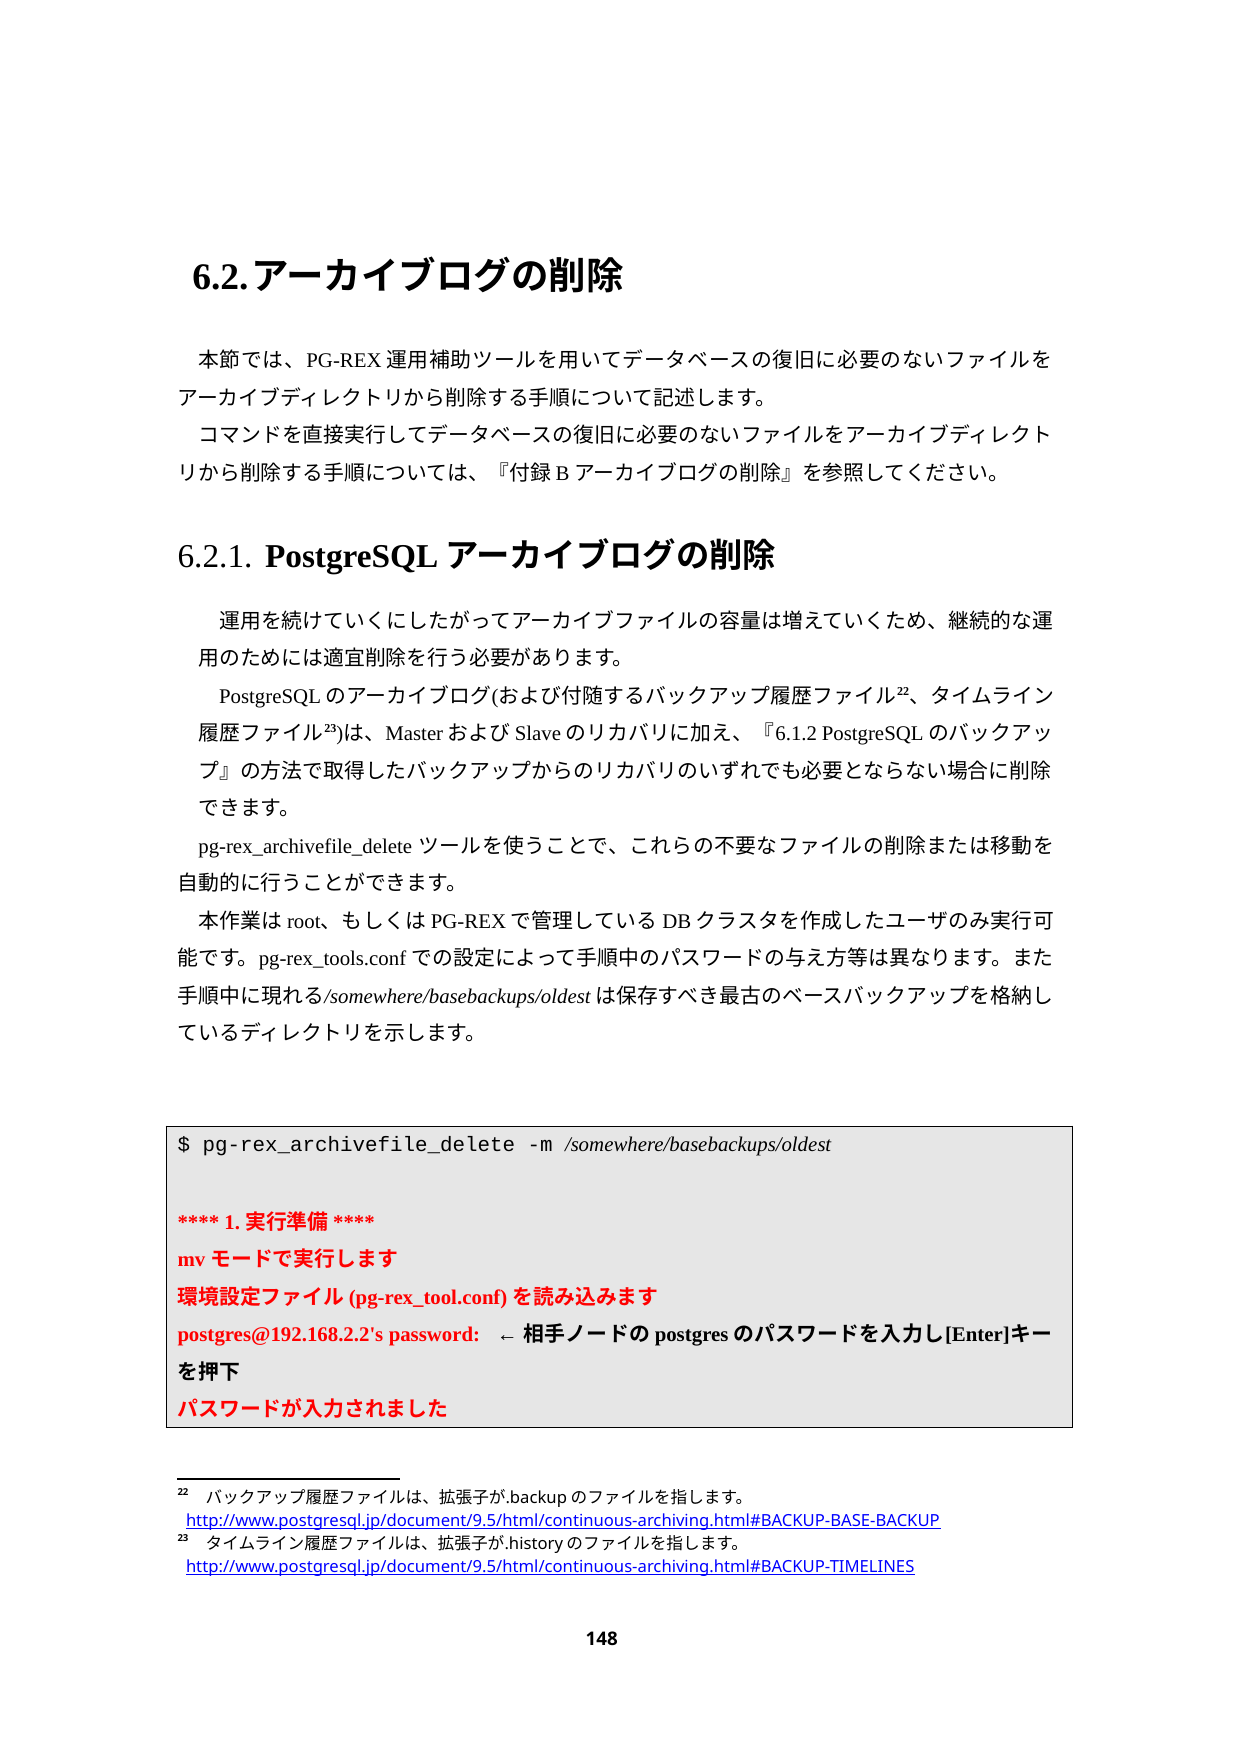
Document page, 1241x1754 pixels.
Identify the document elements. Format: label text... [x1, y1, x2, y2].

text PostgreSQLのアーカイブログ(および付随するバックアップ履歴ファイル、タイムライン履歴ファイル)は、MasterおよびSlaveのリカバリに加え、『6.1.2 PostgreSQLのバックアップ』の方法で取得したバックアップからのリカバリのいずれでも必要とならない場合に削除できます。 [198, 676, 1054, 826]
subtitle PostgreSQLアーカイブログの削除 [177, 515, 1063, 590]
text コマンドを直接実行してデータベースの復旧に必要のないファイルをアーカイブディレクトリから削除する手順については、『付録B アーカイブログの削除』を参照してください。 [177, 415, 1054, 490]
text 本節では、PG-REX運用補助ツールを用いてデータベースの復旧に必要のないファイルをアーカイブディレクトリから削除する手順について記述します。 [177, 340, 1054, 415]
text 運用を続けていくにしたがってアーカイブファイルの容量は増えていくため、継続的な運用のためには適宜削除を行う必要があります。 [198, 601, 1054, 676]
subtitle アーカイブログの削除 [192, 236, 1063, 311]
text 本作業はroot、もしくはPG-REXで管理しているDBクラスタを作成したユーザのみ実行可能です。pg-rex_tools.conf での設定によって手順中のパスワードの与え方等は異なります。また手順中に現れる/somewhere/basebackups/oldestは保存すべき最古のベースバックアップを格納しているディレクトリを示します。 [177, 901, 1054, 1051]
text pg-rex_archivefile_delete ツールを使うことで、これらの不要なファイルの削除または移動を自動的に行うことができます。 [177, 826, 1054, 901]
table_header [167, 1127, 1072, 1427]
